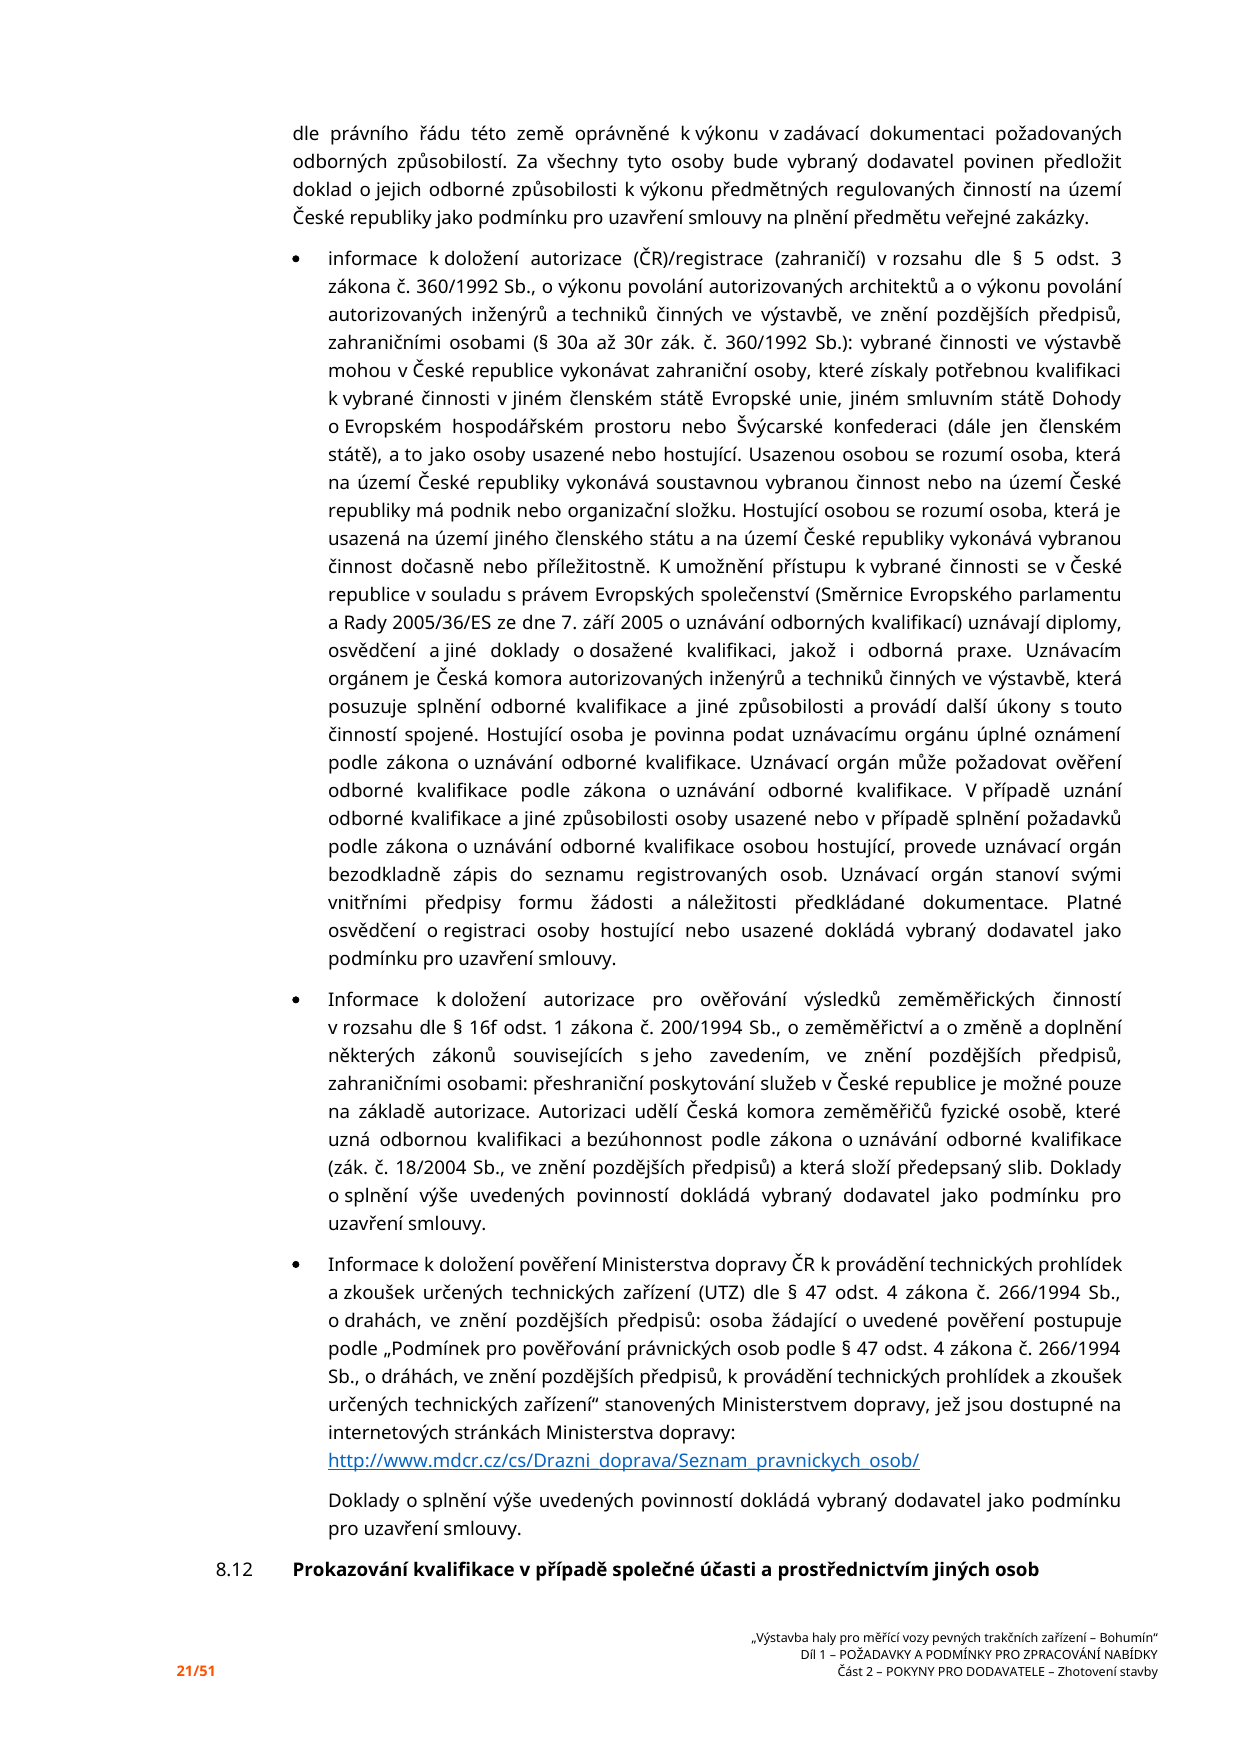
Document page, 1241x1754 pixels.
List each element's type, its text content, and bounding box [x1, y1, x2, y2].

text Informace k doložení pověření Ministerstva dopravy ČR k provádění technických prohlídek a zkoušek určených technických zařízení (UTZ) dle § 47 odst. 4 zákona č. 266/1994 Sb., o drahách, ve znění pozdějších předpisů: osoba žádající o uvedené pověření postupuje podle „Podmínek pro pověřování právnických osob podle § 47 odst. 4 zákona č. 266/1994 Sb., o dráhách, ve znění pozdějších předpisů, k provádění technických prohlídek a zkoušek určených technických zařízení“ stanovených Ministerstvem dopravy, jež jsou dostupné na internetových stránkách Ministerstva dopravy: [292, 1251, 1122, 1444]
text informace k doložení autorizace (ČR)/registrace (zahraničí) v rozsahu dle § 5 odst. 3 zákona č. 360/1992 Sb., o výkonu povolání autorizovaných architektů a o výkonu povolání autorizovaných inženýrů a techniků činných ve výstavbě, ve znění pozdějších předpisů, zahraničními osobami (§ 30a až 30r zák. č. 360/1992 Sb.): vybrané činnosti ve výstavbě mohou v České republice vykonávat zahraniční osoby, které získaly potřebnou kvalifikaci k vybrané činnosti v jiném členském státě Evropské unie, jiném smluvním státě Dohody o Evropském hospodářském prostoru nebo Švýcarské konfederaci (dále jen členském státě), a to jako osoby usazené nebo hostující. Usazenou osobou se rozumí osoba, která na území České republiky vykonává soustavnou vybranou činnost nebo na území České republiky má podnik nebo organizační složku. Hostující osobou se rozumí osoba, která je usazená na území jiného členského státu a na území České republiky vykonává vybranou činnost dočasně nebo příležitostně. K umožnění přístupu k vybrané činnosti se v České republice v souladu s právem Evropských společenství (Směrnice Evropského parlamentu a Rady 2005/36/ES ze dne 7. září 2005 o uznávání odborných kvalifikací) uznávají diplomy, osvědčení a jiné doklady o dosažené kvalifikaci, jakož i odborná praxe. Uznávacím orgánem je Česká komora autorizovaných inženýrů a techniků činných ve výstavbě, která posuzuje splnění odborné kvalifikace a jiné způsobilosti a provádí další úkony s touto činností spojené. Hostující osoba je povinna podat uznávacímu orgánu úplné oznámení podle zákona o uznávání odborné kvalifikace. Uznávací orgán může požadovat ověření odborné kvalifikace podle zákona o uznávání odborné kvalifikace. V případě uznání odborné kvalifikace a jiné způsobilosti osoby usazené nebo v případě splnění požadavků podle zákona o uznávání odborné kvalifikace osobou hostující, provede uznávací orgán bezodkladně zápis do seznamu registrovaných osob. Uznávací orgán stanoví svými vnitřními předpisy formu žádosti a náležitosti předkládané dokumentace. Platné osvědčení o registraci osoby hostující nebo usazené dokládá vybraný dodavatel jako podmínku pro uzavření smlouvy. [292, 245, 1122, 971]
text Informace k doložení autorizace pro ověřování výsledků zeměměřických činností v rozsahu dle § 16f odst. 1 zákona č. 200/1994 Sb., o zeměměřictví a o změně a doplnění některých zákonů souvisejících s jeho zavedením, ve znění pozdějších předpisů, zahraničními osobami: přeshraniční poskytování služeb v České republice je možné pouze na základě autorizace. Autorizaci udělí Česká komora zeměměřičů fyzické osobě, které uzná odbornou kvalifikaci a bezúhonnost podle zákona o uznávání odborné kvalifikace (zák. č. 18/2004 Sb., ve znění pozdějších předpisů) a která složí předepsaný slib. Doklady o splnění výše uvedených povinností dokládá vybraný dodavatel jako podmínku pro uzavření smlouvy. [292, 986, 1122, 1236]
text Doklady o splnění výše uvedených povinností dokládá vybraný dodavatel jako podmínku pro uzavření smlouvy. [328, 1488, 1122, 1541]
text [292, 121, 1122, 230]
text http://www.mdcr.cz/cs/Drazni_doprava/Seznam_pravnickych_osob/ [328, 1447, 1122, 1473]
text Prokazování kvalifikace v případě společné účasti a prostřednictvím jiných osob [216, 1556, 1122, 1582]
